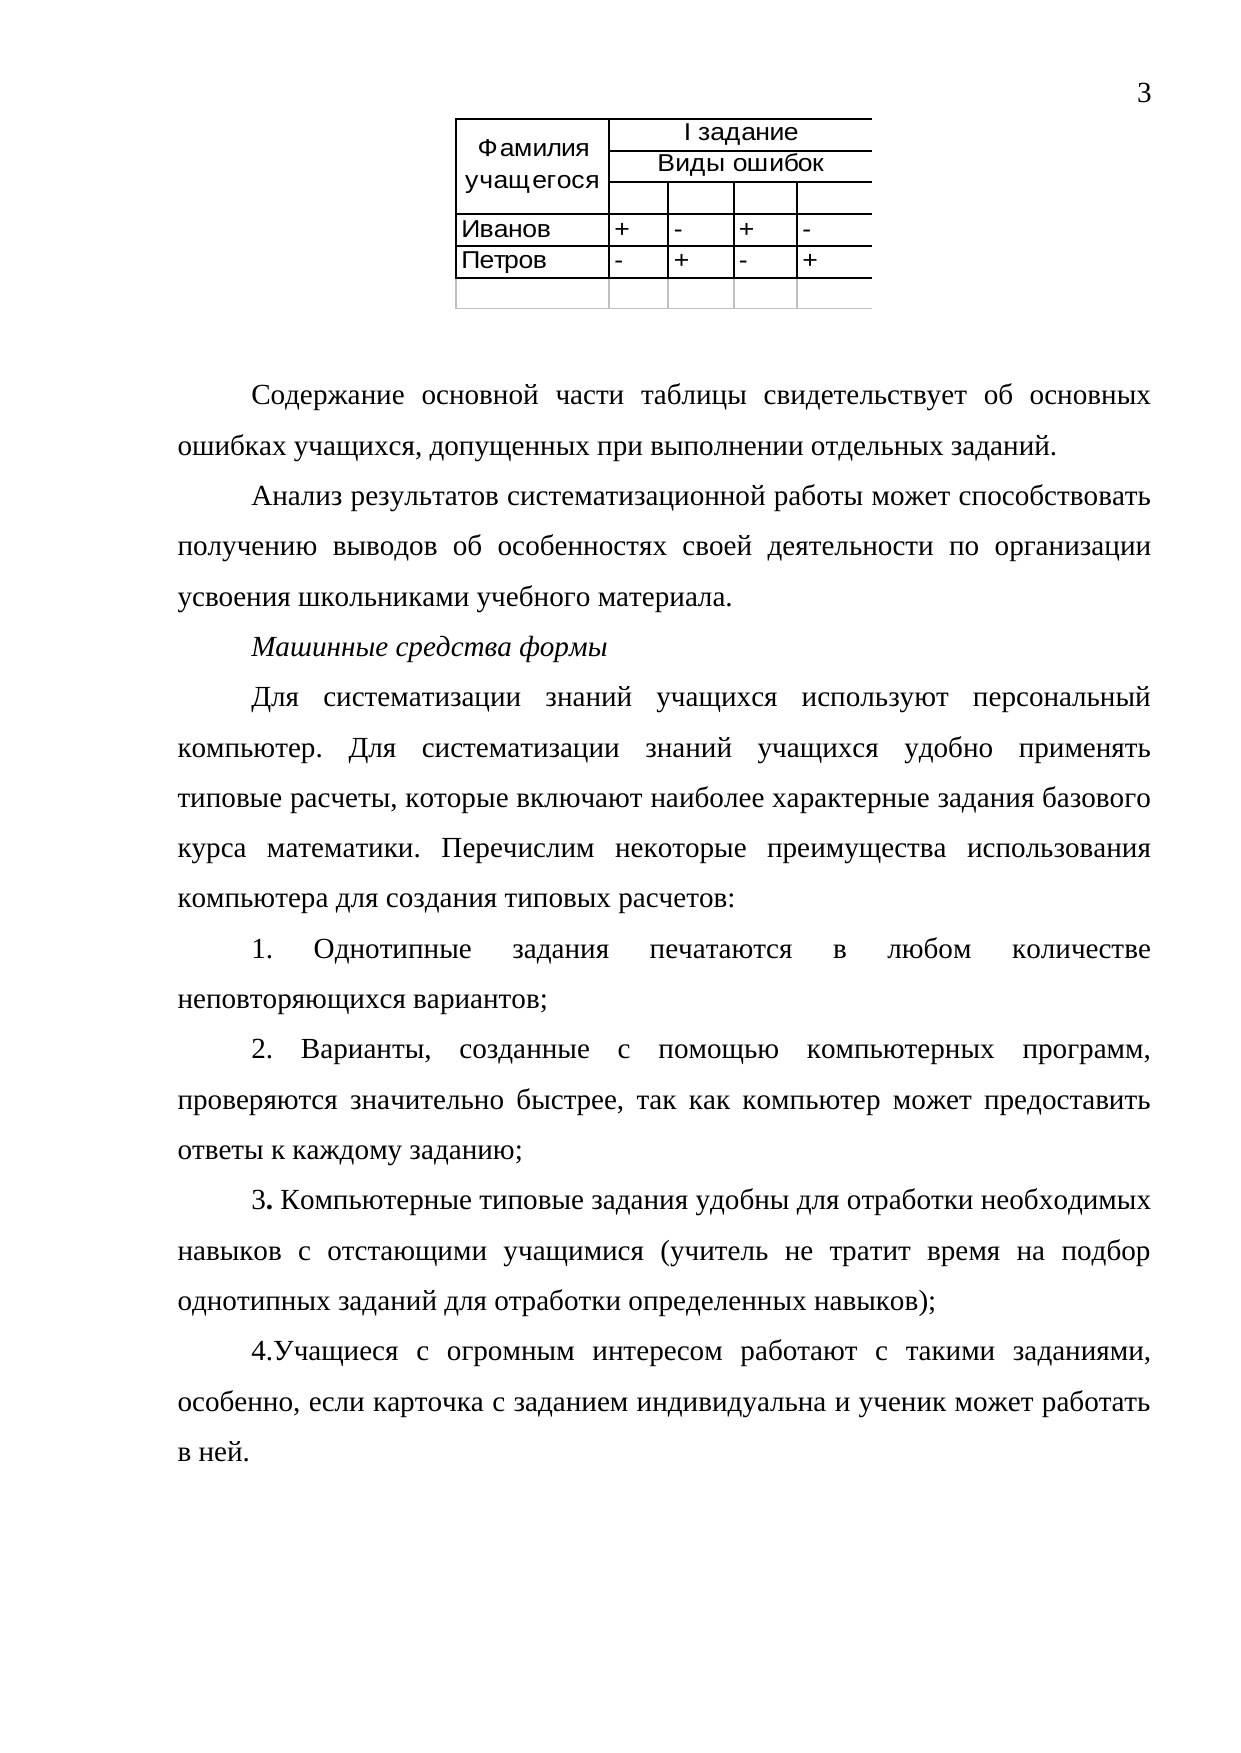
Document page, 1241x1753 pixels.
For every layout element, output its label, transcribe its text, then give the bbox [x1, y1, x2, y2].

text 1. Однотипные задания печатаются в любом количестве неповторяющихся вариантов; [177, 931, 1152, 1015]
text Для систематизации знаний учащихся используют персональный компьютер. Для систематизации знаний учащихся удобно применять типовые расчеты, которые включают наиболее характерные задания базового курса математики. Перечислим некоторые преимущества использования компьютера для создания типовых расчетов: [177, 679, 1152, 914]
text 4.Учащиеся с огромным интересом работают с такими заданиями, особенно, если карточка с заданием индивидуальна и ученик может работать в ней. [177, 1333, 1152, 1468]
text 2. Варианты, созданные с помощью компьютерных программ, проверяются значительно быстрее, так как компьютер может предоставить ответы к каждому заданию; [177, 1032, 1152, 1166]
text Содержание основной части таблицы свидетельствует об основных ошибках учащихся, допущенных при выполнении отдельных заданий. [177, 377, 1152, 461]
text 3. Компьютерные типовые задания удобны для отработки необходимых навыков с отстающими учащимися (учитель не тратит время на подбор однотипных заданий для отработки определенных навыков); [177, 1182, 1152, 1317]
text Машинные средства формы [177, 629, 1152, 663]
text Анализ результатов систематизационной работы может способствовать получению выводов об особенностях своей деятельности по организации усвоения школьниками учебного материала. [177, 478, 1152, 612]
